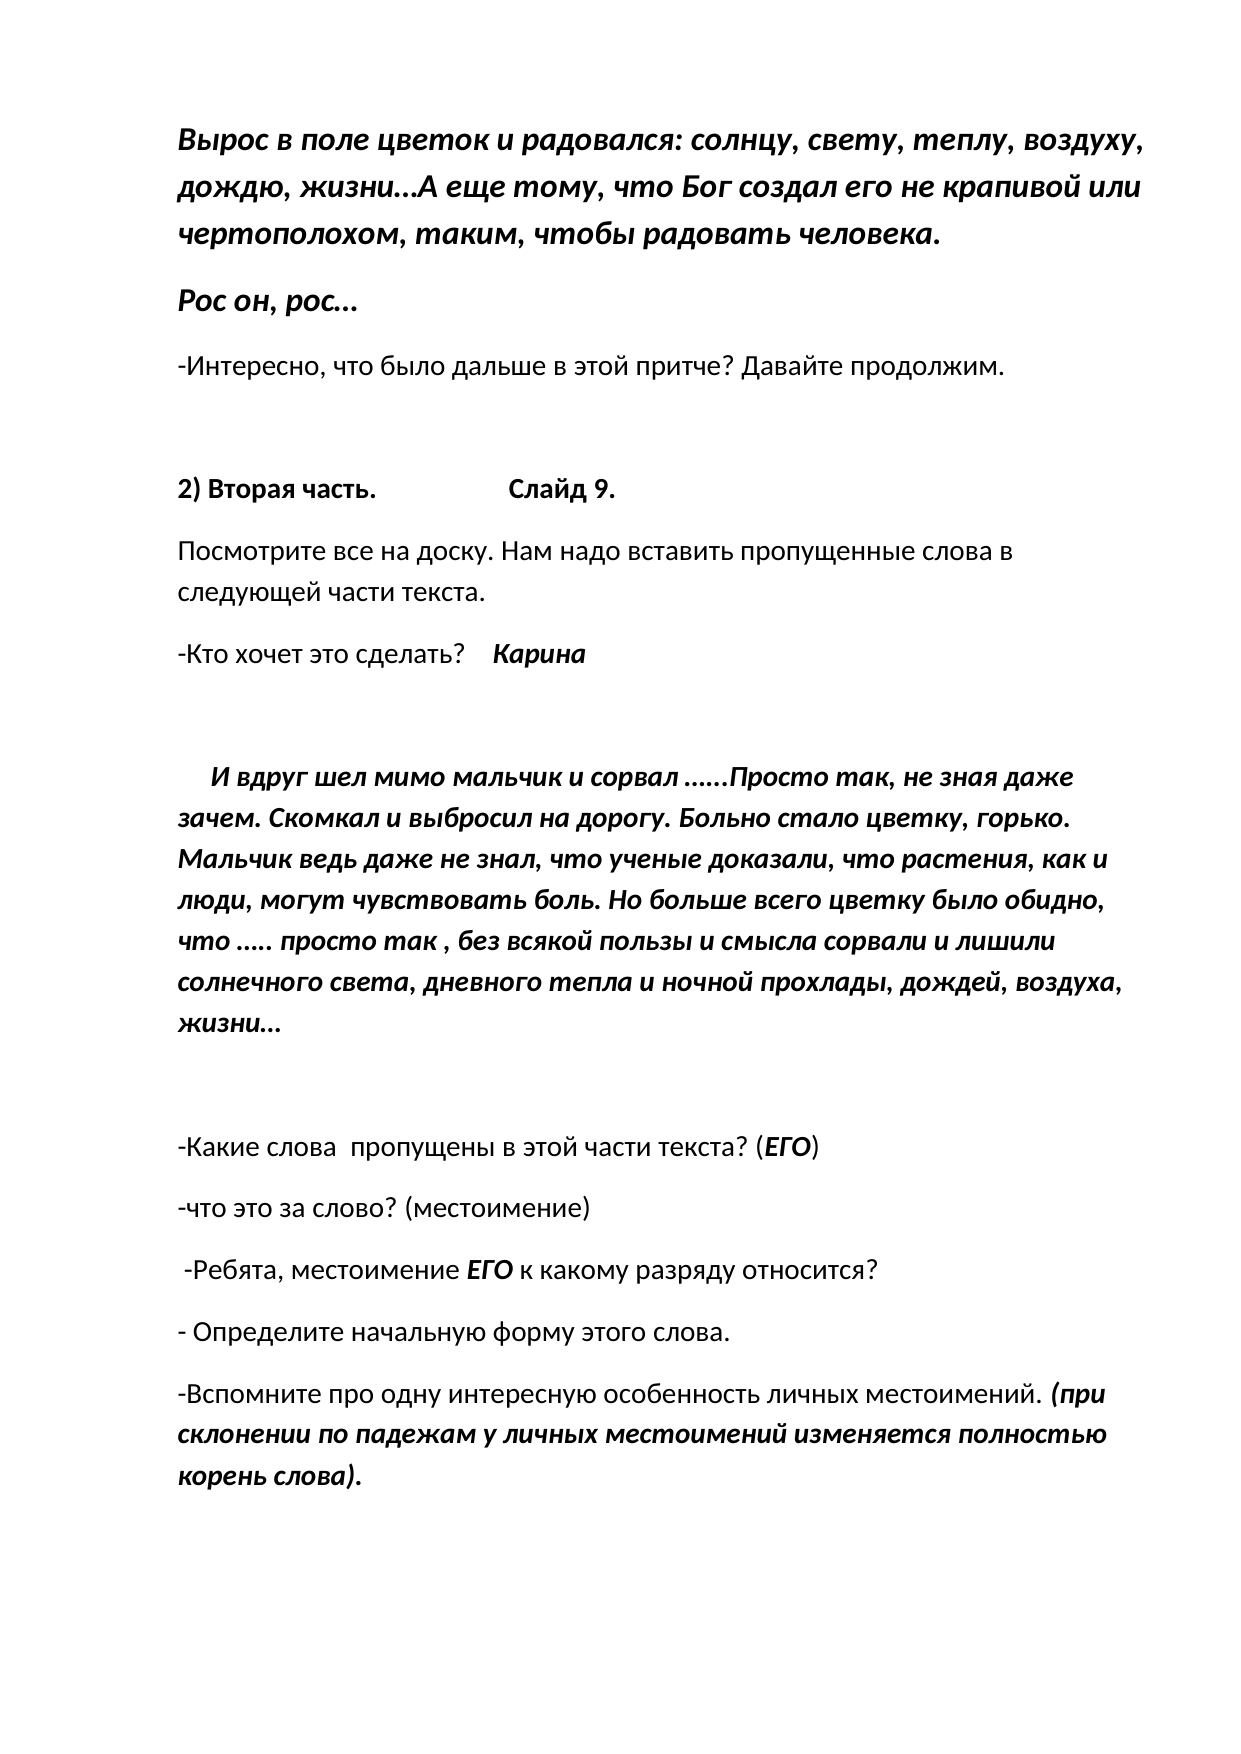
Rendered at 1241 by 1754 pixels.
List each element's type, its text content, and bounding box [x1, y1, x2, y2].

text -Ребята, местоимение ЕГО к какому разряду относится? [177, 1251, 1152, 1287]
text И вдруг шел мимо мальчик и сорвал …...Просто так, не зная даже зачем. Скомкал и выбросил на дорогу. Больно стало цветку, горько. Мальчик ведь даже не знал, что ученые доказали, что растения, как и люди, могут чувствовать боль. Но больше всего цветку было обидно, что ….. просто так , без всякой пользы и смысла сорвали и лишили солнечного света, дневного тепла и ночной прохлады, дождей, воздуха, жизни… [177, 758, 1152, 1040]
text Рос он, рос… [177, 279, 1152, 320]
text - Определите начальную форму этого слова. [177, 1313, 1152, 1348]
text -Интересно, что было дальше в этой притче? Давайте продолжим. [177, 347, 1152, 382]
text Посмотрите все на доску. Нам надо вставить пропущенные слова в следующей части текста. [177, 532, 1152, 609]
text 2) Вторая часть. Слайд 9. [177, 470, 1152, 506]
text -Кто хочет это сделать? Карина [177, 635, 1152, 671]
text -Какие слова пропущены в этой части текста? (ЕГО) [177, 1128, 1152, 1163]
text -что это за слово? (местоимение) [177, 1189, 1152, 1225]
text -Вспомните про одну интересную особенность личных местоимений. (при склонении по падежам у личных местоимений изменяется полностью корень слова). [177, 1375, 1152, 1492]
text Вырос в поле цветок и радовался: солнцу, свету, теплу, воздуху, дождю, жизни…А еще тому, что Бог создал его не крапивой или чертополохом, таким, чтобы радовать человека. [177, 118, 1152, 252]
